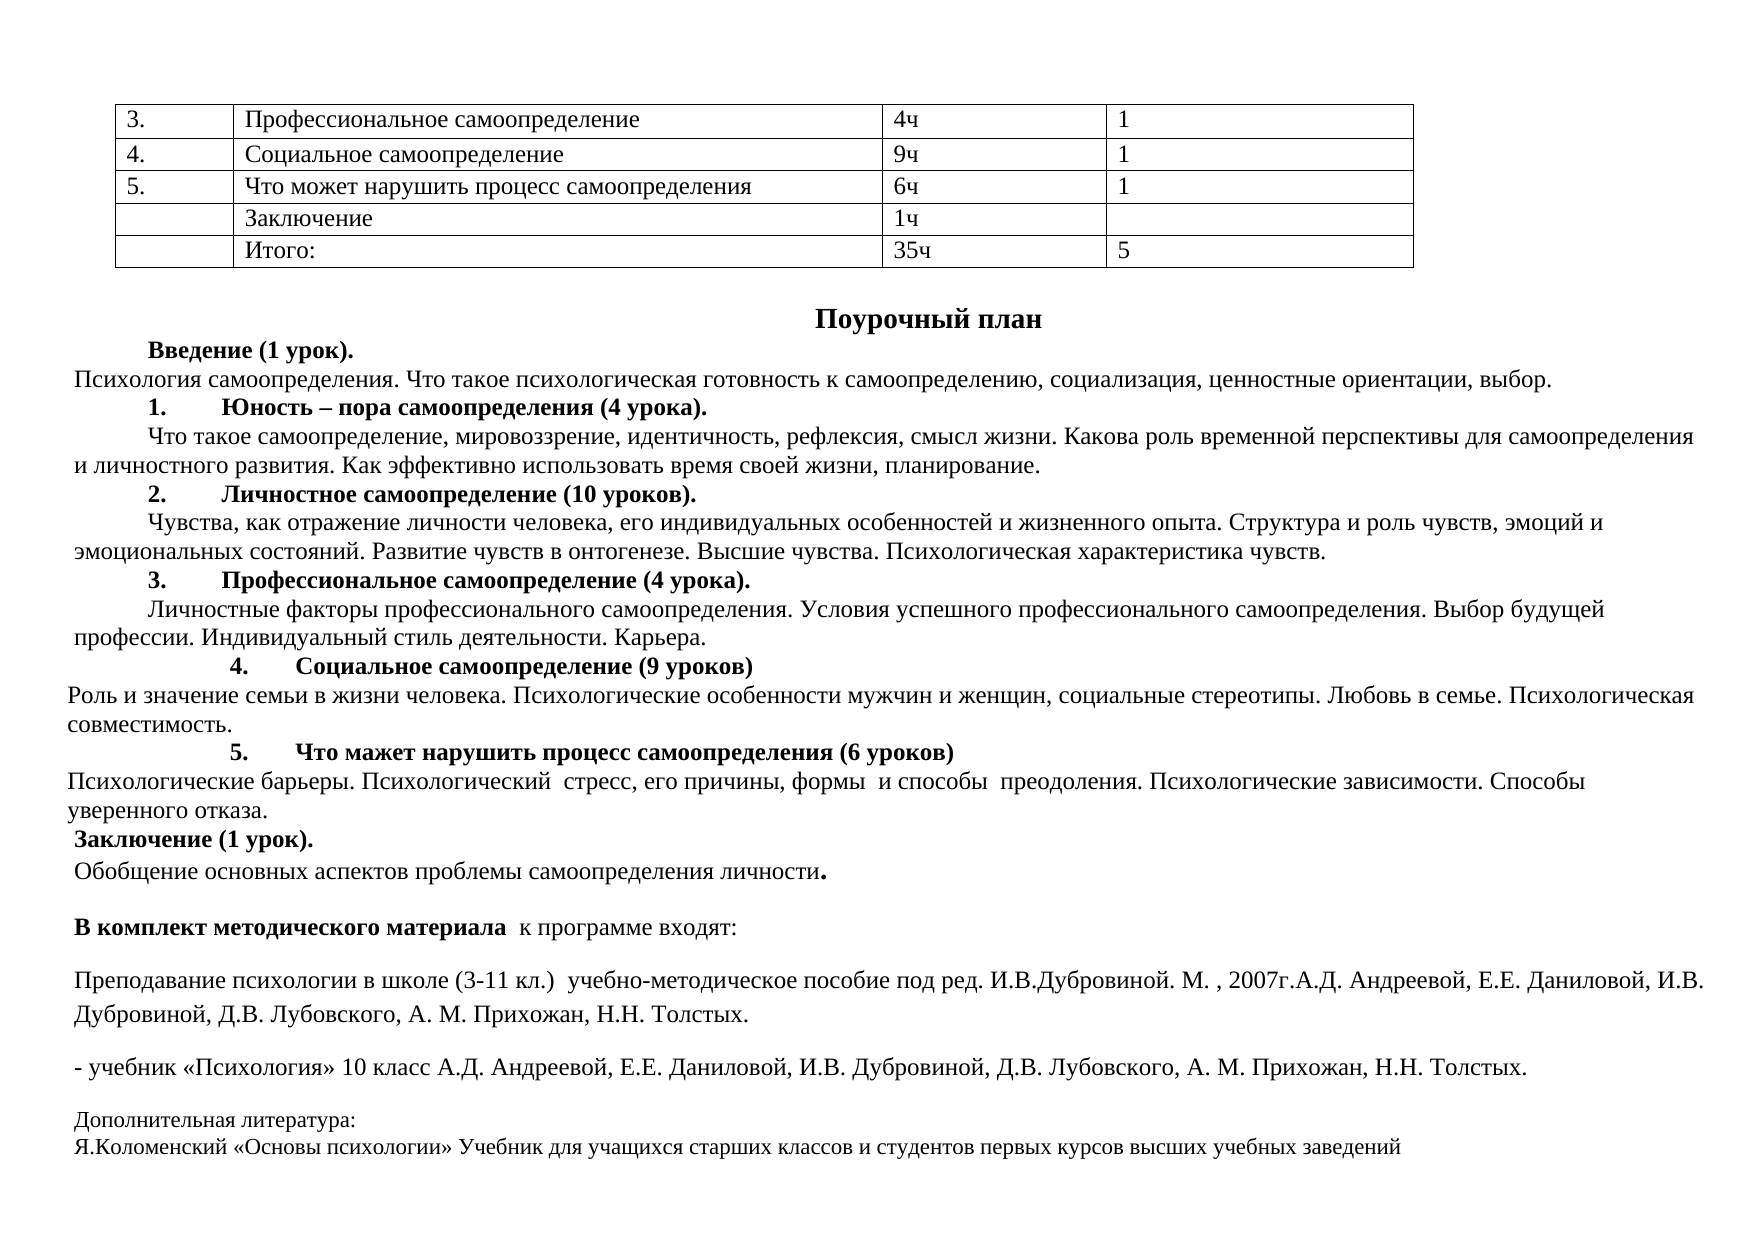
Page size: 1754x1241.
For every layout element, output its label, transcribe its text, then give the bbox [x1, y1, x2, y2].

text Психологические барьеры. Психологический стресс, его причины, формы и способы преодоления. Психологические зависимости. Способы уверенного отказа. [67, 766, 1709, 824]
table_cell 4. [116, 139, 233, 170]
list Профессиональное самоопределение (4 урока). [74, 565, 1709, 594]
text Поурочный план [74, 301, 1709, 335]
list Личностное самоопределение (10 уроков). [74, 479, 1709, 507]
text В комплект методического материала к программе входят: [74, 912, 1709, 941]
text Я.Коломенский «Основы психологии» Учебник для учащихся старших классов и студентов первых курсов высших учебных заведений [74, 1133, 1709, 1159]
table_cell 6ч [883, 171, 1106, 202]
list Что такое самоопределение, мировоззрение, идентичность, рефлексия, смысл жизни. Какова роль временной перспективы для самоопределения и личностного развития. Как эффективно использовать время своей жизни, планирование. [74, 421, 1709, 479]
table_cell Социальное самоопределение [234, 139, 882, 170]
list Юность – пора самоопределения (4 урока). [74, 392, 1709, 421]
list Введение (1 урок). [148, 335, 1709, 364]
table_cell 35ч [883, 236, 1106, 267]
table_cell 3. [116, 105, 233, 138]
table_cell Что может нарушить процесс самоопределения [234, 171, 882, 202]
list Что мажет нарушить процесс самоопределения (6 уроков) [149, 737, 1709, 766]
text Преподавание психологии в школе (3-11 кл.) учебно-методическое пособие под ред. И.В.Дубровиной. М. , 2007г.А.Д. Андреевой, Е.Е. Даниловой, И.В. Дубровиной, Д.В. Лубовского, А. М. Прихожан, Н.Н. Толстых. [74, 966, 1709, 1027]
table_cell 1 [1107, 171, 1413, 202]
table_cell 1ч [883, 204, 1106, 234]
text - учебник «Психология» 10 класс А.Д. Андреевой, Е.Е. Даниловой, И.В. Дубровиной, Д.В. Лубовского, А. М. Прихожан, Н.Н. Толстых. [74, 1052, 1709, 1081]
table_cell 4ч [883, 105, 1106, 138]
table_cell [1107, 204, 1413, 234]
list Личностные факторы профессионального самоопределения. Условия успешного профессионального самоопределения. Выбор будущей профессии. Индивидуальный стиль деятельности. Карьера. [74, 594, 1709, 651]
table_cell Заключение [234, 204, 882, 234]
table_cell [116, 236, 233, 267]
table_cell 1 [1107, 105, 1413, 138]
table_cell Профессиональное самоопределение [234, 105, 882, 138]
text Заключение (1 урок). [74, 824, 1709, 852]
table_cell Итого: [234, 236, 882, 267]
text Дополнительная литература: [74, 1106, 1709, 1133]
table_cell 1 [1107, 139, 1413, 170]
list Социальное самоопределение (9 уроков) [149, 651, 1709, 680]
text Роль и значение семьи в жизни человека. Психологические особенности мужчин и женщин, социальные стереотипы. Любовь в семье. Психологическая совместимость. [67, 680, 1709, 737]
text Психология самоопределения. Что такое психологическая готовность к самоопределению, социализация, ценностные ориентации, выбор. [74, 364, 1709, 392]
table_cell [116, 204, 233, 234]
list Чувства, как отражение личности человека, его индивидуальных особенностей и жизненного опыта. Структура и роль чувств, эмоций и эмоциональных состояний. Развитие чувств в онтогенезе. Высшие чувства. Психологическая характеристика чувств. [74, 507, 1709, 565]
table_cell 9ч [883, 139, 1106, 170]
table_cell 5. [116, 171, 233, 202]
table_cell 5 [1107, 236, 1413, 267]
text Обобщение основных аспектов проблемы самоопределения личности. [74, 852, 1709, 886]
